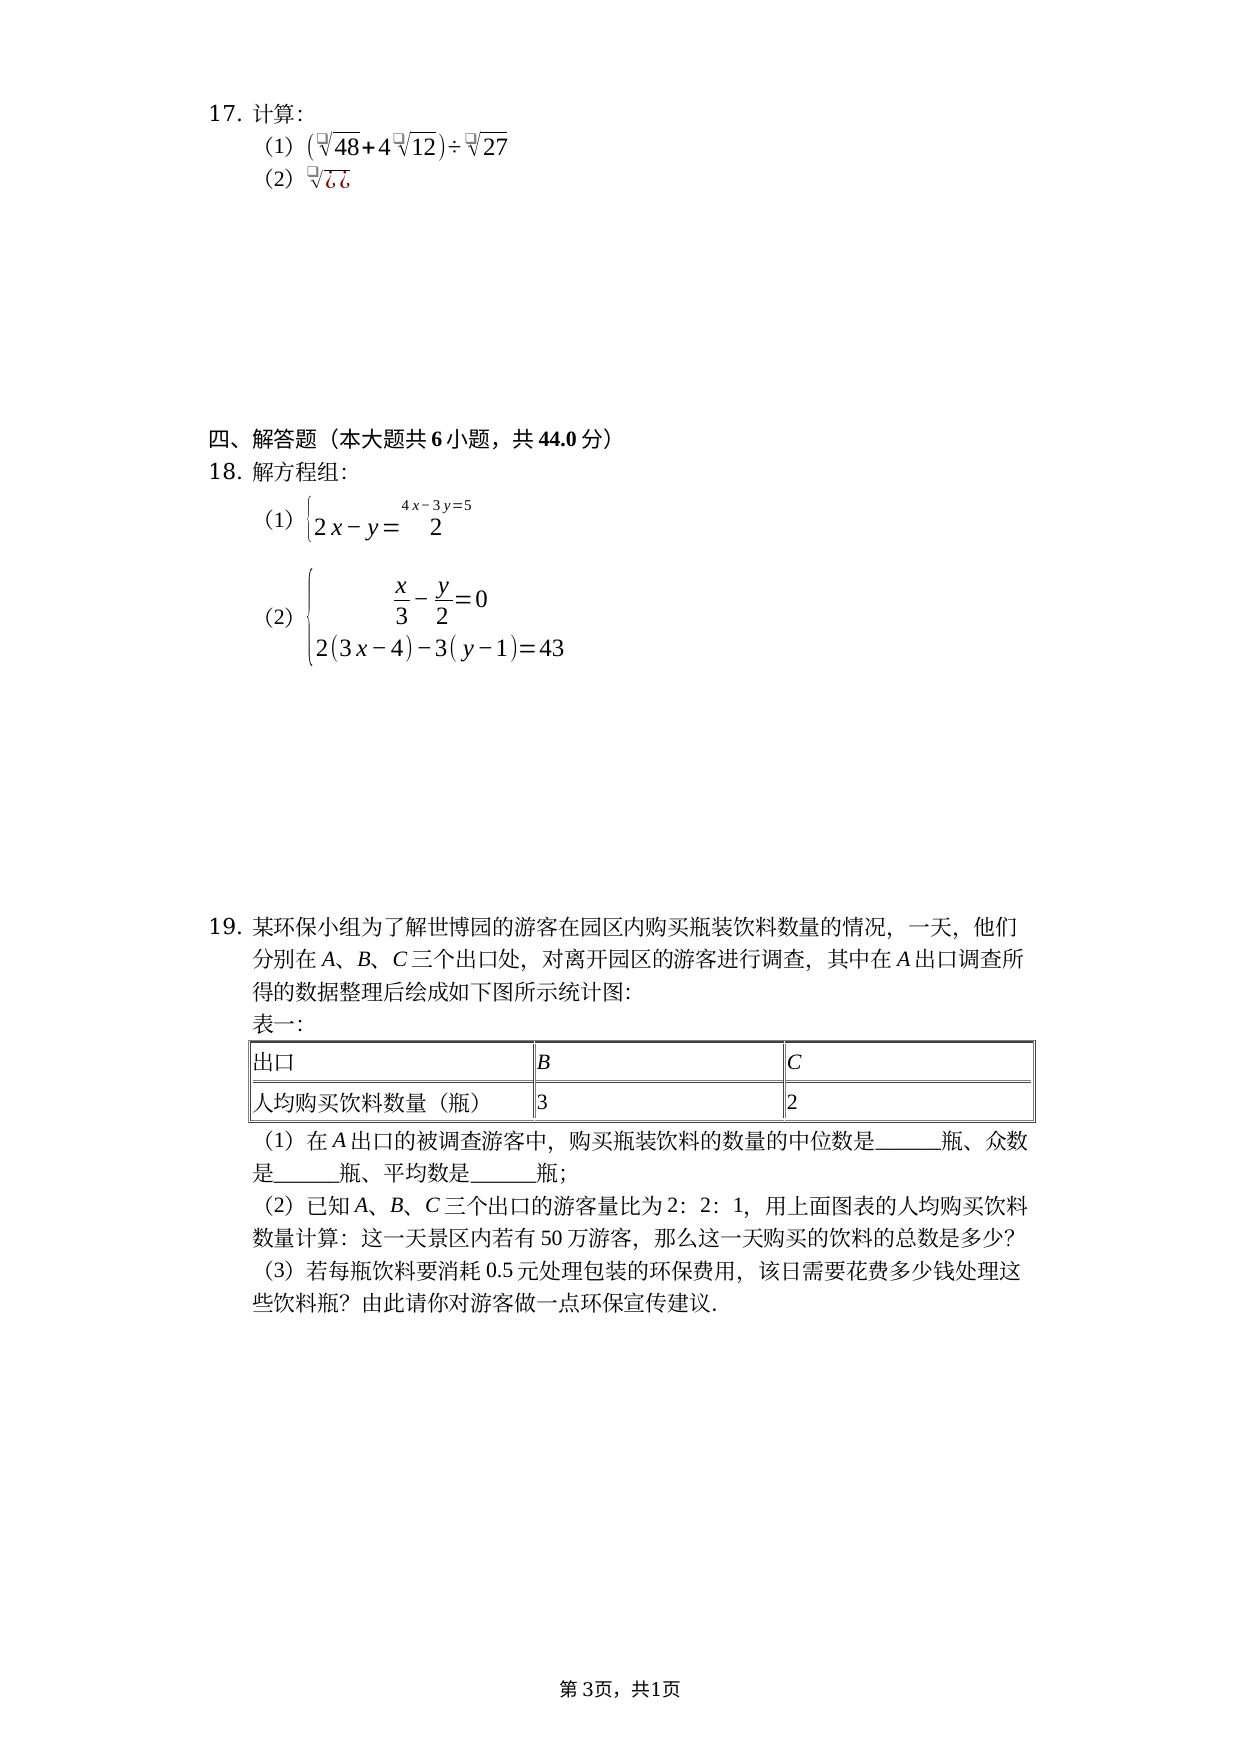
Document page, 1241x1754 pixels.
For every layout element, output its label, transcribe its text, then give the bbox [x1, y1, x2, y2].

table_cell 3 [534, 1080, 784, 1120]
list 某环保小组为了解世博园的游客在园区内购买瓶装饮料数量的情况，一天，他们分别在A、B、C三个出口处，对离开园区的游客进行调查，其中在A出口调查所得的数据整理后绘成如下图所示统计图： 表一： [208, 909, 1032, 1039]
table_header B [534, 1041, 784, 1080]
table_cell 人均购买饮料数量（瓶） [251, 1080, 534, 1120]
list 四、解答题（本大题共6小题，共44.0分） [208, 422, 1032, 454]
list 计算： （1） （2） [208, 97, 1032, 422]
list 解方程组： （1） （2） [208, 454, 1032, 909]
table_header C [784, 1041, 1033, 1080]
table_cell 2 [784, 1080, 1033, 1120]
text （1）在A出口的被调查游客中，购买瓶装饮料的数量的中位数是______瓶、众数是______瓶、平均数是______瓶； （2）已知A、B、C三个出口的游客量比为2：2：1，用上面图表的人均购买饮料数量计算：这一天景区内若有50万游客，那么这一天购买的饮料的总数是多少？ （3）若每瓶饮料要消耗0.5元处理包装的环保费用，该日需要花费多少钱处理这些饮料瓶？由此请你对游客做一点环保宣传建议． [252, 1123, 1032, 1318]
table_header 出口 [251, 1043, 534, 1080]
